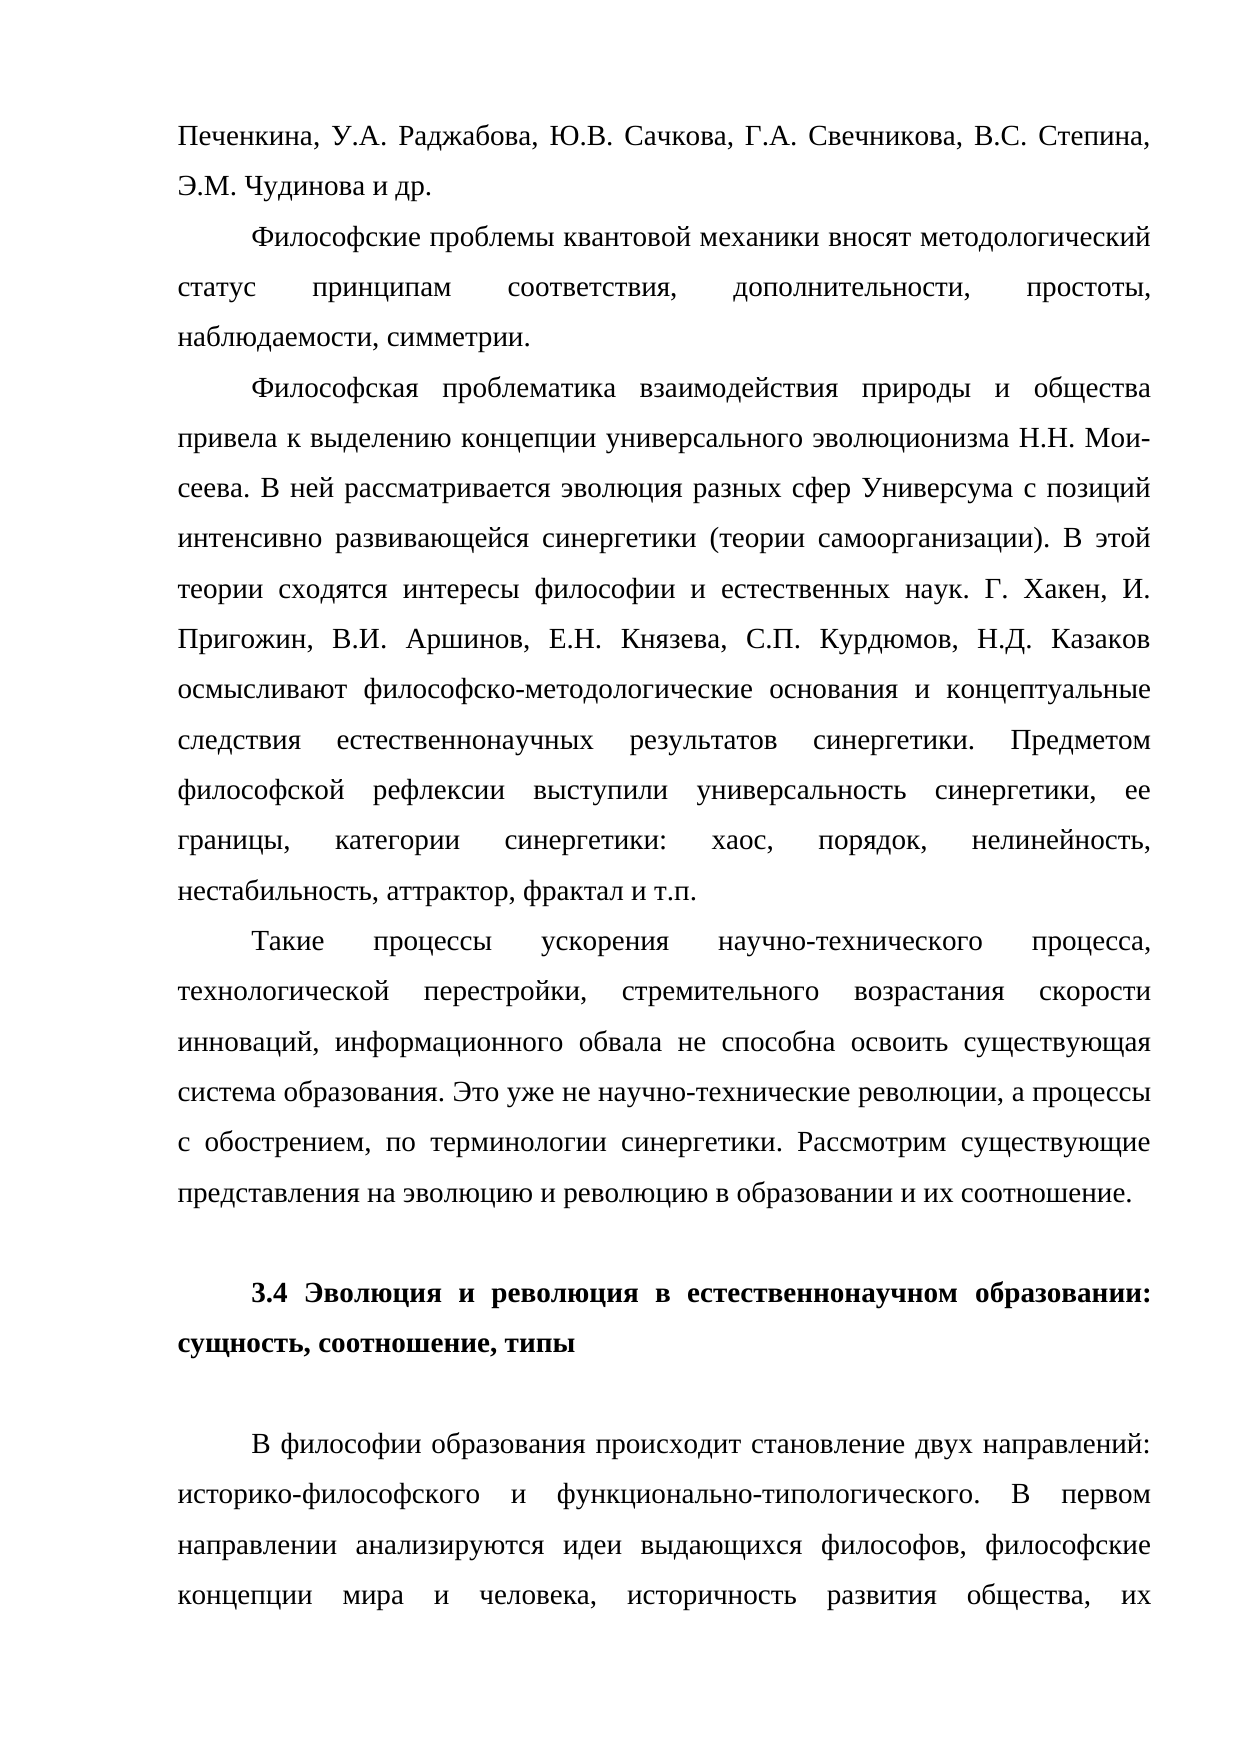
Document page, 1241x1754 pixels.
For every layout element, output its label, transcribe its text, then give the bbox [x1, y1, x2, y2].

text Такие процессы ускорения научно-технического процесса, технологической перестройки, стремительного возрастания скорости инноваций, информационного обвала не способна освоить существующая система образования. Это уже не научно-технические революции, а процессы с обострением, по терминологии синергетики. Рассмотрим существующие представления на эволюцию и революцию в образовании и их соотношение. [177, 923, 1152, 1208]
text Философская проблематика взаимодействия природы и общества привела к выделению концепции универсального эволюционизма Н.Н. Мои-сеева. В ней рассматривается эволюция разных сфер Универсума с позиций интенсивно развивающейся синергетики (теории самоорганизации). В этой теории сходятся интересы философии и естественных наук. Г. Хакен, И. Пригожин, В.И. Аршинов, Е.Н. Князева, С.П. Курдюмов, Н.Д. Казаков осмысливают философско-методологические основания и концептуальные следствия естественнонаучных результатов синергетики. Предметом философской рефлексии выступили универсальность синергетики, ее границы, категории синергетики: хаос, порядок, нелинейность, нестабильность, аттрактор, фрактал и т.п. [177, 370, 1152, 906]
text Философские проблемы квантовой механики вносят методологический статус принципам соответствия, дополнительности, простоты, наблюдаемости, симметрии. [177, 219, 1152, 353]
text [177, 118, 1152, 202]
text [177, 1426, 1152, 1611]
subtitle 3.4 Эволюция и революция в естественнонаучном образовании: сущность, соотношение, типы [177, 1275, 1152, 1359]
